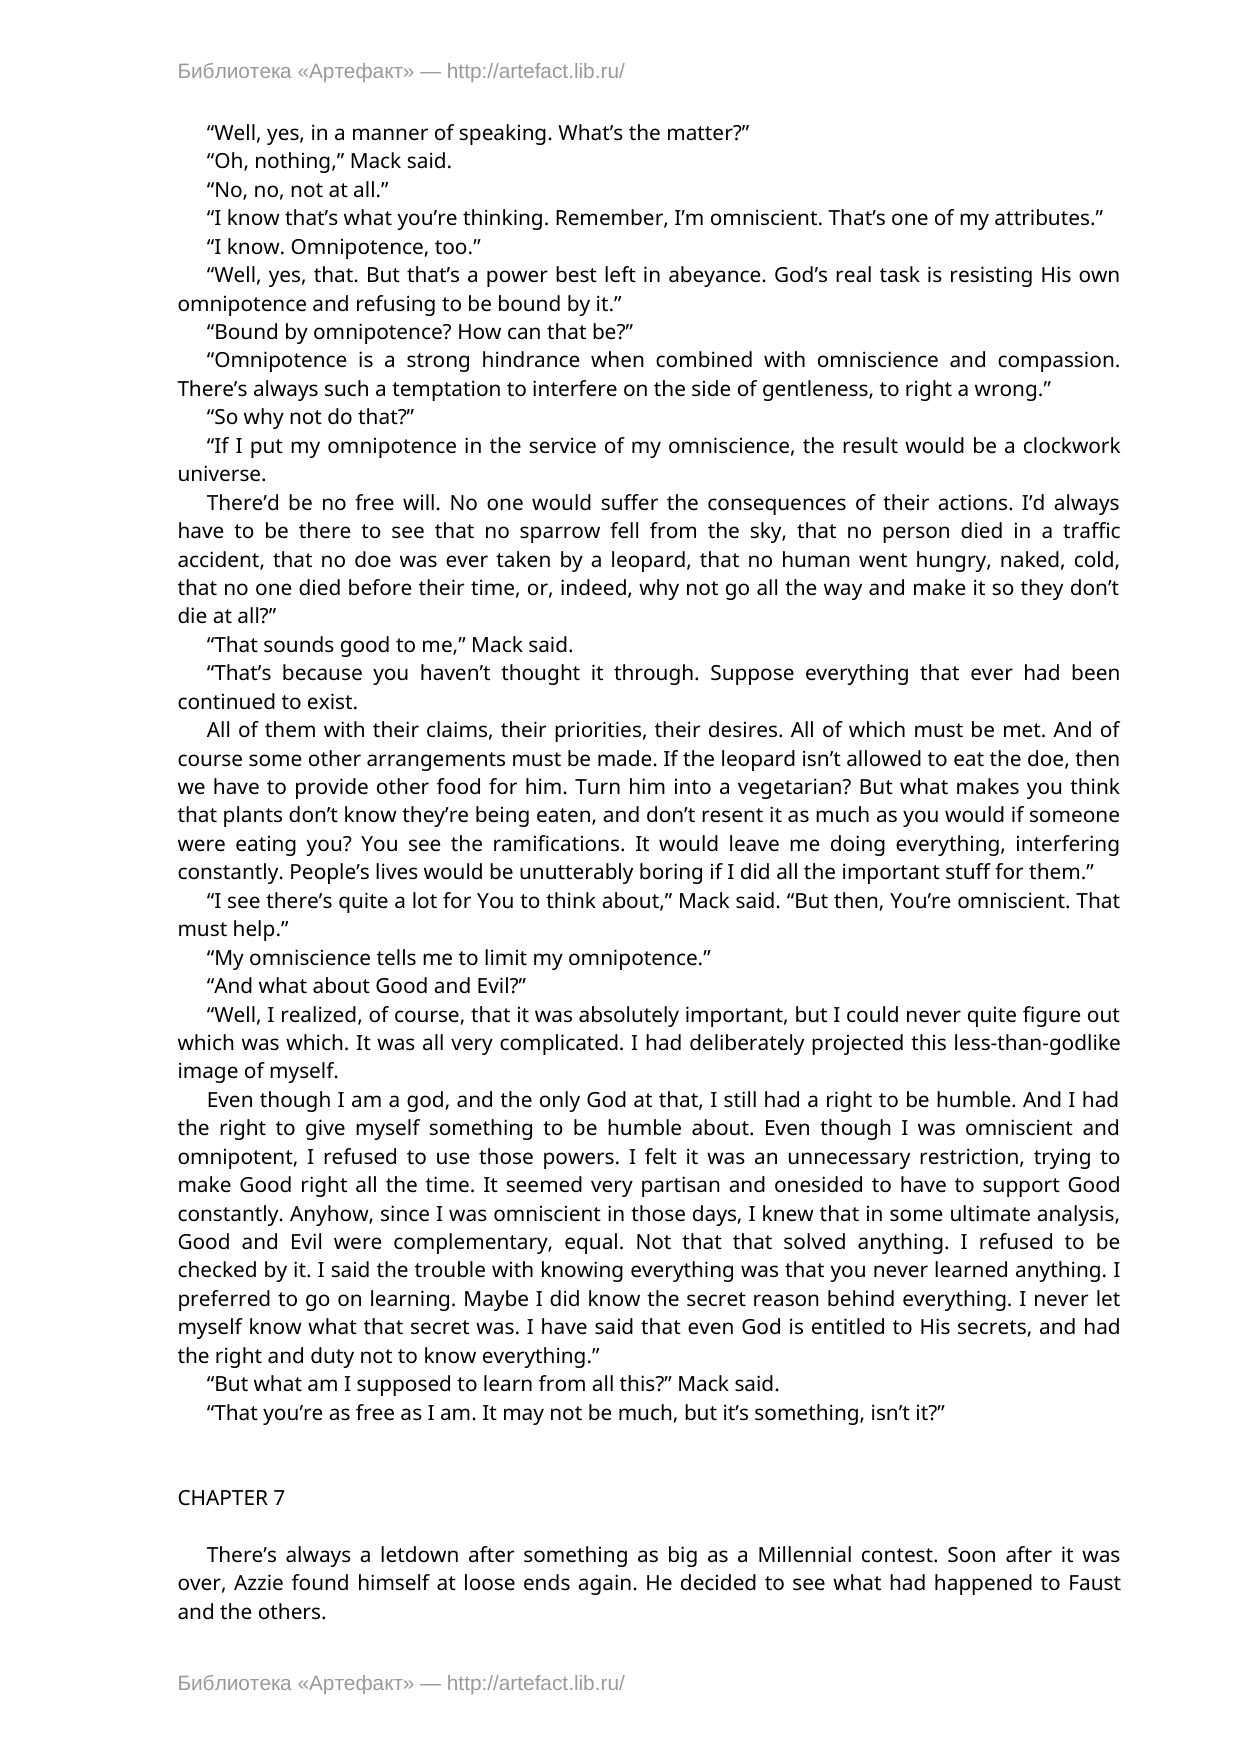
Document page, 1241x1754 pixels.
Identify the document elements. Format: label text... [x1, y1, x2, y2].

text “And what about Good and Evil?” [177, 971, 1122, 1000]
text “I see there’s quite a lot for You to think about,” Mack said. “But then, You’re omniscient. That must help.” [177, 886, 1122, 943]
text “My omniscience tells me to limit my omnipotence.” [177, 943, 1122, 971]
text “I know. Omnipotence, too.” [177, 232, 1122, 260]
text “Bound by omnipotence? How can that be?” [177, 317, 1122, 346]
text There’s always a letdown after something as big as a Millennial contest. Soon after it was over, Azzie found himself at loose ends again. He decided to see what had happened to Faust and the others. [177, 1540, 1122, 1625]
text “I know that’s what you’re thinking. Remember, I’m omniscient. That’s one of my attributes.” [177, 203, 1122, 232]
subtitle CHAPTER 7 [177, 1483, 1122, 1512]
text “So why not do that?” [177, 402, 1122, 431]
text “If I put my omnipotence in the service of my omniscience, the result would be a clockwork universe. [177, 431, 1122, 488]
text All of them with their claims, their priorities, their desires. All of which must be met. And of course some other arrangements must be made. If the leopard isn’t allowed to eat the doe, then we have to provide other food for him. Turn him into a vegetarian? But what makes you think that plants don’t know they’re being eaten, and don’t resent it as much as you would if someone were eating you? You see the ramifications. It would leave me doing everything, interfering constantly. People’s lives would be unutterably boring if I did all the important stuff for them.” [177, 715, 1122, 886]
text “Well, yes, in a manner of speaking. What’s the matter?” [177, 118, 1122, 147]
text “Well, yes, that. But that’s a power best left in abeyance. God’s real task is resisting His own omnipotence and refusing to be bound by it.” [177, 260, 1122, 317]
text “That’s because you haven’t thought it through. Suppose everything that ever had been continued to exist. [177, 658, 1122, 715]
text “Oh, nothing,” Mack said. [177, 147, 1122, 175]
text “That you’re as free as I am. It may not be much, but it’s something, isn’t it?” [177, 1398, 1122, 1426]
text Even though I am a god, and the only God at that, I still had a right to be humble. And I had the right to give myself something to be humble about. Even though I was omniscient and omnipotent, I refused to use those powers. I felt it was an unnecessary restriction, trying to make Good right all the time. It seemed very partisan and onesided to have to support Good constantly. Anyhow, since I was omniscient in those days, I knew that in some ultimate analysis, Good and Evil were complementary, equal. Not that that solved anything. I refused to be checked by it. I said the trouble with knowing everything was that you never learned anything. I preferred to go on learning. Maybe I did know the secret reason behind everything. I never let myself know what that secret was. I have said that even God is entitled to His secrets, and had the right and duty not to know everything.” [177, 1085, 1122, 1369]
text “That sounds good to me,” Mack said. [177, 630, 1122, 658]
text “Well, I realized, of course, that it was absolutely important, but I could never quite figure out which was which. It was all very complicated. I had deliberately projected this less-than-godlike image of myself. [177, 1000, 1122, 1085]
text There’d be no free will. No one would suffer the consequences of their actions. I’d always have to be there to see that no sparrow fell from the sky, that no person died in a traffic accident, that no doe was ever taken by a leopard, that no human went hungry, naked, cold, that no one died before their time, or, indeed, why not go all the way and make it so they don’t die at all?” [177, 488, 1122, 630]
text “No, no, not at all.” [177, 175, 1122, 203]
text “Omnipotence is a strong hindrance when combined with omniscience and compassion. There’s always such a temptation to interfere on the side of gentleness, to right a wrong.” [177, 346, 1122, 402]
text “But what am I supposed to learn from all this?” Mack said. [177, 1369, 1122, 1398]
